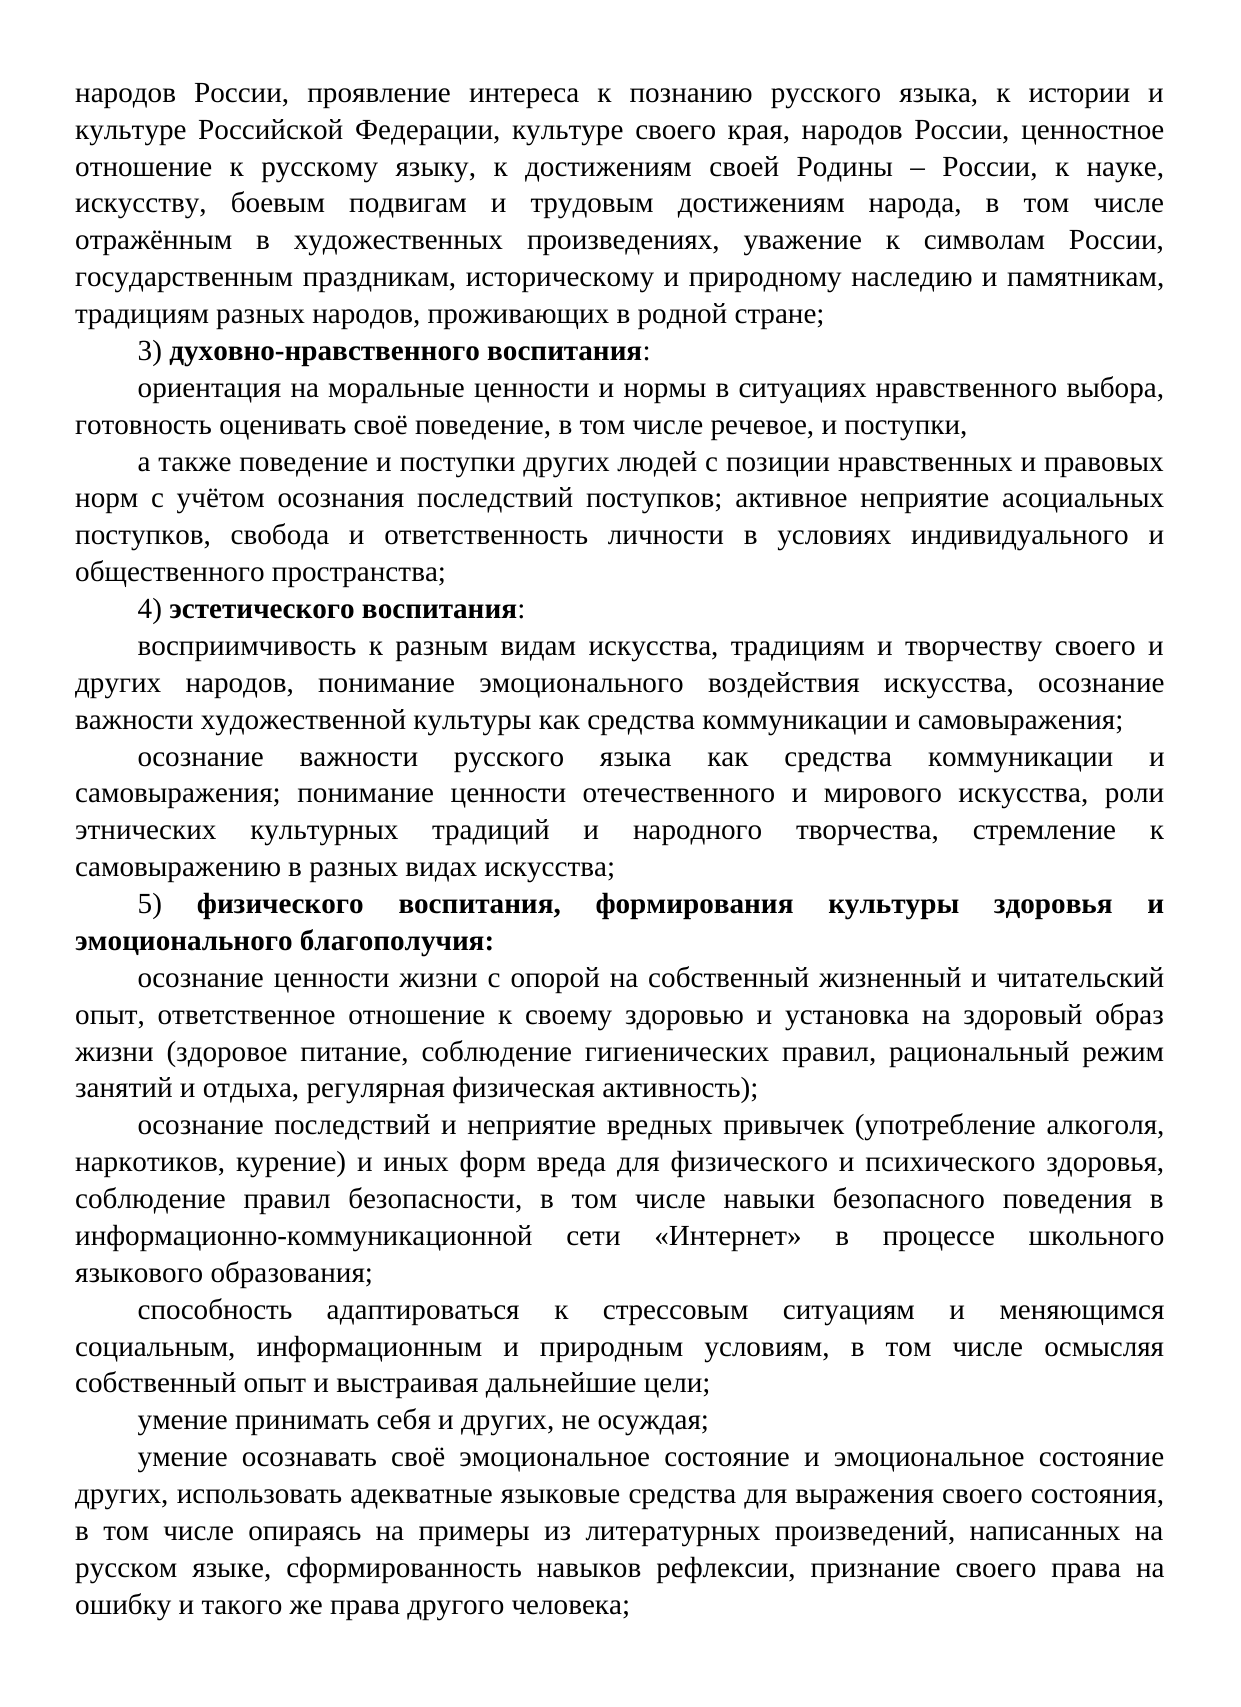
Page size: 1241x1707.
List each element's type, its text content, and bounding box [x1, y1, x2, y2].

text ориентация на моральные ценности и нормы в ситуациях нравственного выбора, готовность оценивать своё поведение, в том числе речевое, и поступки, [75, 370, 1165, 440]
text а также поведение и поступки других людей с позиции нравственных и правовых норм с учётом осознания последствий поступков; активное неприятие асоциальных поступков, свобода и ответственность личности в условиях индивидуального и общественного пространства; [75, 444, 1165, 588]
text 3) духовно-нравственного воспитания: [75, 333, 1165, 367]
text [75, 75, 1165, 330]
text умение принимать себя и других, не осуждая; [75, 1402, 1165, 1436]
text 5) физического воспитания, формирования культуры здоровья и эмоционального благополучия: [75, 886, 1165, 957]
text осознание ценности жизни с опорой на собственный жизненный и читательский опыт, ответственное отношение к своему здоровью и установка на здоровый образ жизни (здоровое питание, соблюдение гигиенических правил, рациональный режим занятий и отдыха, регулярная физическая активность); [75, 960, 1165, 1104]
text осознание последствий и неприятие вредных привычек (употребление алкоголя, наркотиков, курение) и иных форм вреда для физического и психического здоровья, соблюдение правил безопасности, в том числе навыки безопасного поведения в информационно-коммуникационной сети «Интернет» в процессе школьного языкового образования; [75, 1107, 1165, 1288]
text осознание важности русского языка как средства коммуникации и самовыражения; понимание ценности отечественного и мирового искусства, роли этнических культурных традиций и народного творчества, стремление к самовыражению в разных видах искусства; [75, 739, 1165, 883]
text умение осознавать своё эмоциональное состояние и эмоциональное состояние других, использовать адекватные языковые средства для выражения своего состояния, в том числе опираясь на примеры из литературных произведений, написанных на русском языке, сформированность навыков рефлексии, признание своего права на ошибку и такого же права другого человека; [75, 1439, 1165, 1620]
text 4) эстетического воспитания: [75, 591, 1165, 625]
text восприимчивость к разным видам искусства, традициям и творчеству своего и других народов, понимание эмоционального воздействия искусства, осознание важности художественной культуры как средства коммуникации и самовыражения; [75, 628, 1165, 735]
text способность адаптироваться к стрессовым ситуациям и меняющимся социальным, информационным и природным условиям, в том числе осмысляя собственный опыт и выстраивая дальнейшие цели; [75, 1292, 1165, 1399]
